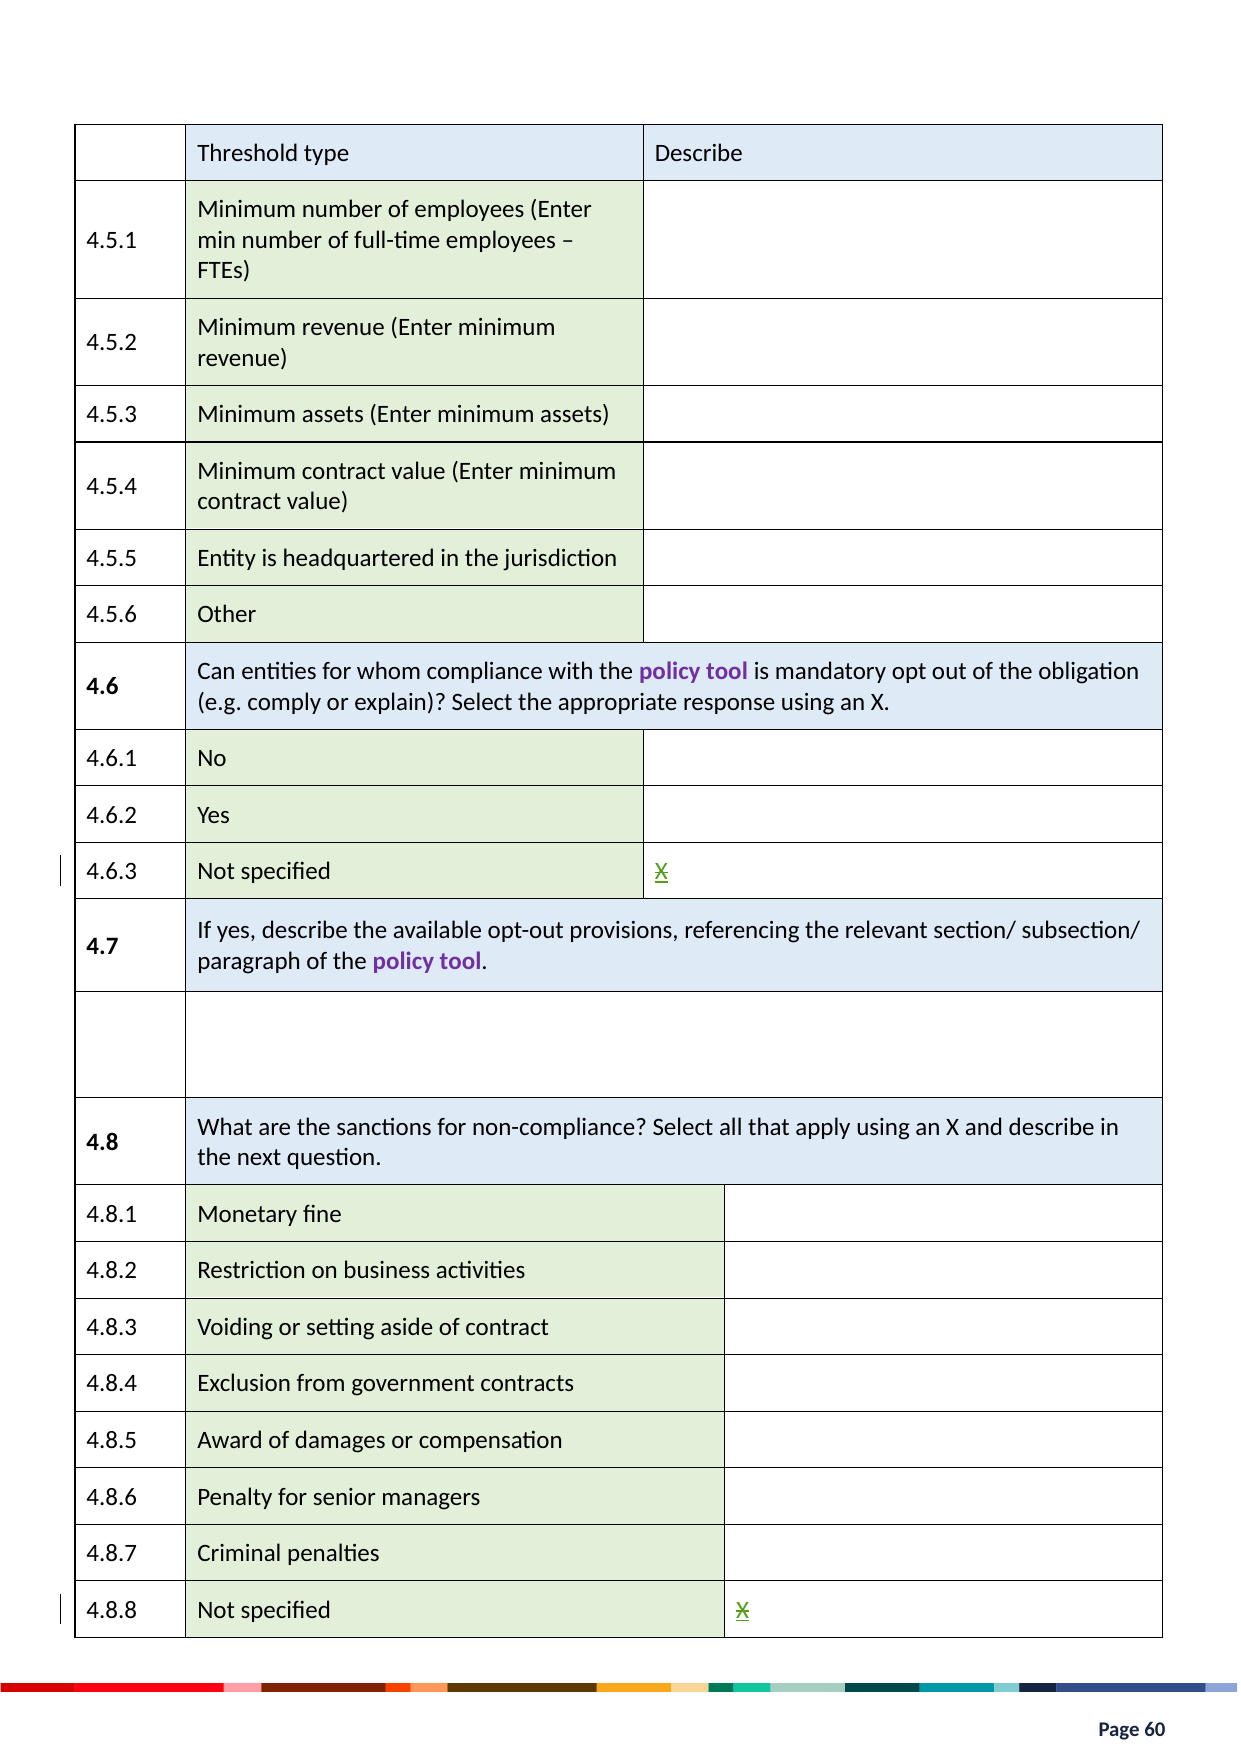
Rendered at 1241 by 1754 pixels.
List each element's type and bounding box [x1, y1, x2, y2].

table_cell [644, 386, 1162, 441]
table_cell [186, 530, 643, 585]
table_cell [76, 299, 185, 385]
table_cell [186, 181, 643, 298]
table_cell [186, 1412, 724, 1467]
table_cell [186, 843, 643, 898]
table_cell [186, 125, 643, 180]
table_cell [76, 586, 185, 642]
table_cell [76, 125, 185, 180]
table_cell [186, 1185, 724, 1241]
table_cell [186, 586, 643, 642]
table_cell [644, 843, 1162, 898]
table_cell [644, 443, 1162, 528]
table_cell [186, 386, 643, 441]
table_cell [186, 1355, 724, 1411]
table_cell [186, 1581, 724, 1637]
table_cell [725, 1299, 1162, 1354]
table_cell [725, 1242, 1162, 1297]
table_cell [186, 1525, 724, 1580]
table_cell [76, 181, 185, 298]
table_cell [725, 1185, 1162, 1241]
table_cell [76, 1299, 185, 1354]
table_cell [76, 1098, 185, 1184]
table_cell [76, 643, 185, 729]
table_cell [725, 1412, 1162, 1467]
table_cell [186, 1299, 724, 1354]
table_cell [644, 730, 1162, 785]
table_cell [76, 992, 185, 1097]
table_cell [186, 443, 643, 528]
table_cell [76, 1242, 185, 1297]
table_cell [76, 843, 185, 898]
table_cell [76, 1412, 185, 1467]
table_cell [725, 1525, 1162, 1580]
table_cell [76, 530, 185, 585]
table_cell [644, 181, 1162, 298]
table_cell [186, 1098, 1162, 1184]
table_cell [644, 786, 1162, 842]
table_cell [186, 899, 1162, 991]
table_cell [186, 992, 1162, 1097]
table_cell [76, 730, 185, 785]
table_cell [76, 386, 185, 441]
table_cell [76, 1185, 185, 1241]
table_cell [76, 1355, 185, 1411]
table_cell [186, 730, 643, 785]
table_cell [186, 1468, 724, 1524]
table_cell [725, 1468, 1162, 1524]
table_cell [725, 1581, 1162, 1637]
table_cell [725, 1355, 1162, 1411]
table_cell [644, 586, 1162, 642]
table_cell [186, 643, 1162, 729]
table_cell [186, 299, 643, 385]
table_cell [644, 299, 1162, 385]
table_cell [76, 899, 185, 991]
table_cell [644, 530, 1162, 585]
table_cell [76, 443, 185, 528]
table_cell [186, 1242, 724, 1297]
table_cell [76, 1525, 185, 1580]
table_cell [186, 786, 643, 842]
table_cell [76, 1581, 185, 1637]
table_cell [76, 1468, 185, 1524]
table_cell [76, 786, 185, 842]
picture [0, 1683, 1236, 1692]
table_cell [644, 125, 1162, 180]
